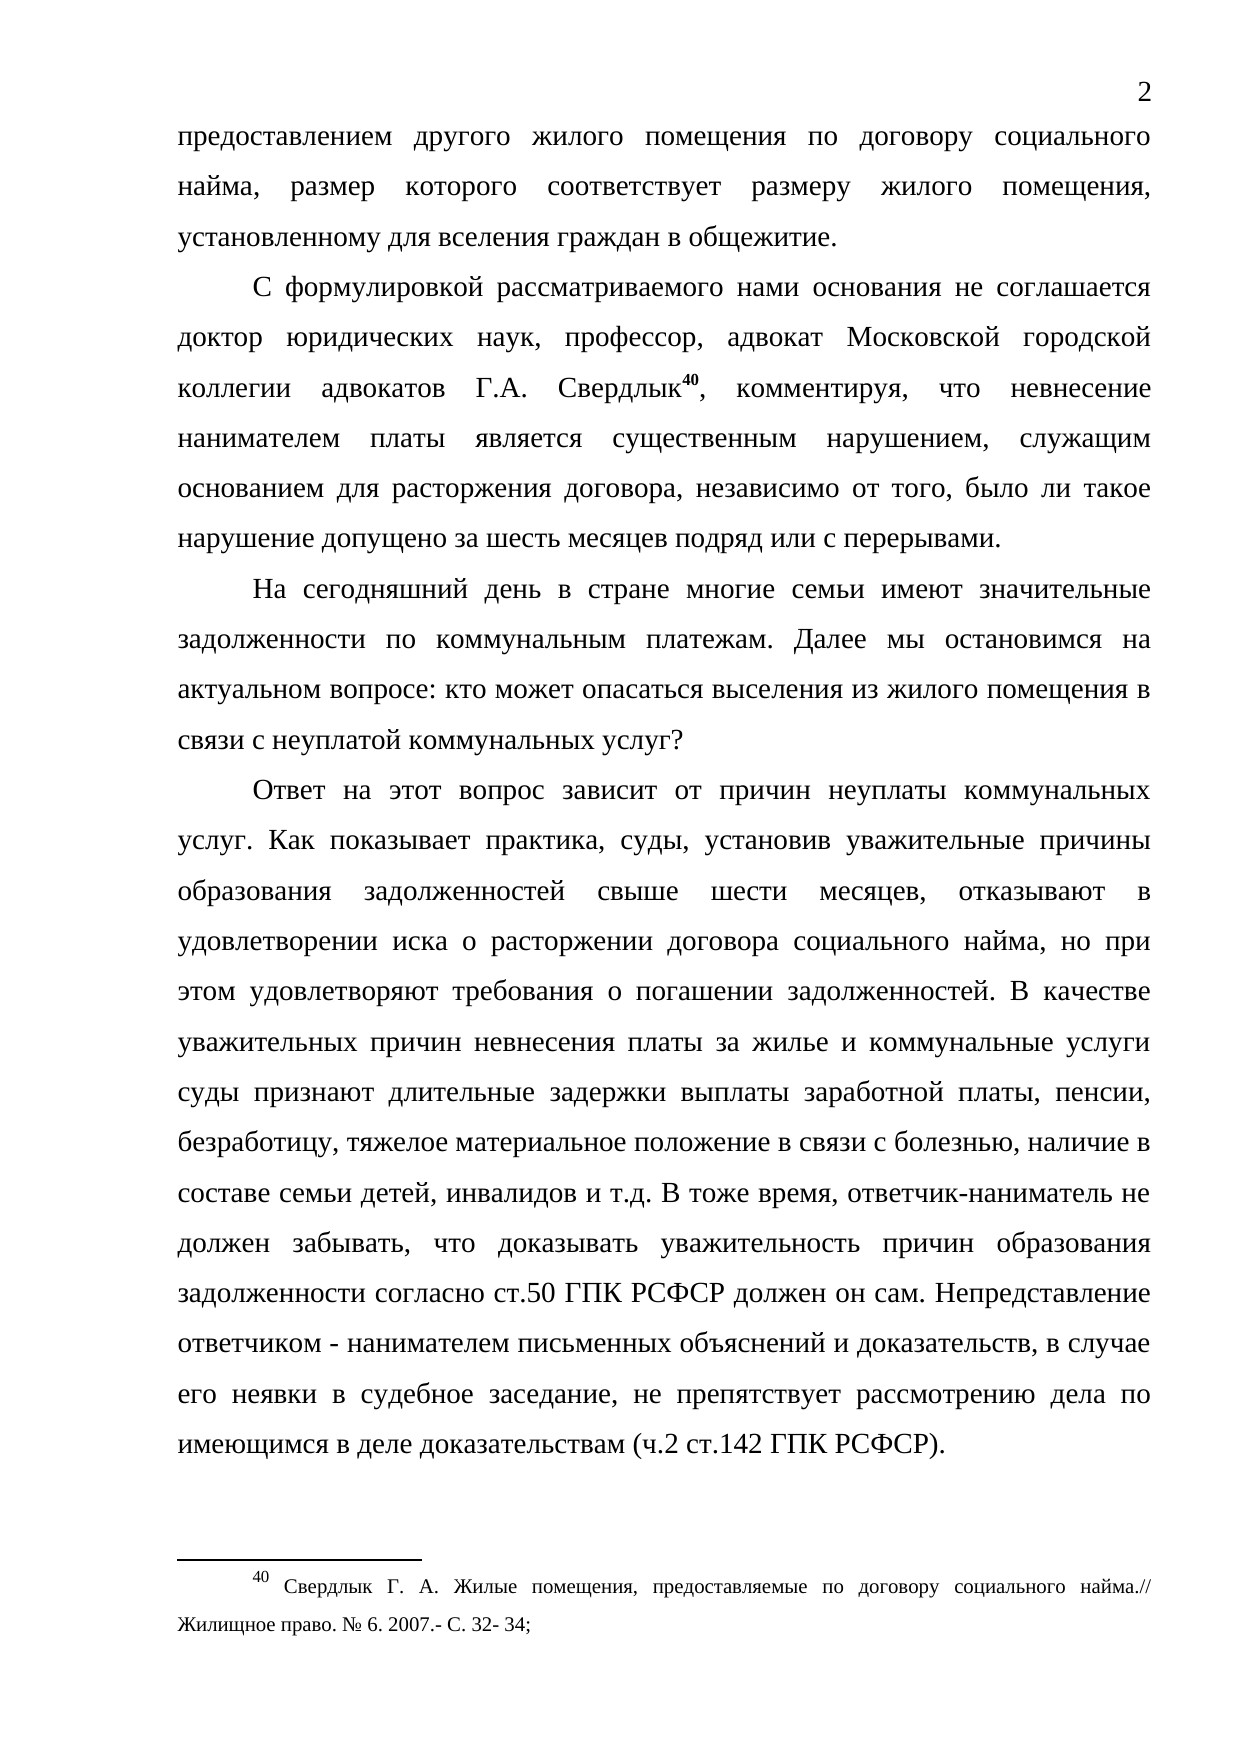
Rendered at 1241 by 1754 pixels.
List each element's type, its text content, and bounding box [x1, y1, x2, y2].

text С формулировкой рассматриваемого нами основания не соглашается доктор юридических наук, профессор, адвокат Московской городской коллегии адвокатов Г.А. Свердлык, комментируя, что невнесение нанимателем платы является существенным нарушением, служащим основанием для расторжения договора, независимо от того, было ли такое нарушение допущено за шесть месяцев подряд или с перерывами. [177, 269, 1152, 554]
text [177, 118, 1152, 252]
text Ответ на этот вопрос зависит от причин неуплаты коммунальных услуг. Как показывает практика, суды, установив уважительные причины образования задолженностей свыше шести месяцев, отказывают в удовлетворении иска о расторжении договора социального найма, но при этом удовлетворяют требования о погашении задолженностей. В качестве уважительных причин невнесения платы за жилье и коммунальные услуги суды признают длительные задержки выплаты заработной платы, пенсии, безработицу, тяжелое материальное положение в связи с болезнью, наличие в составе семьи детей, инвалидов и т.д. В тоже время, ответчик-наниматель не должен забывать, что доказывать уважительность причин образования задолженности согласно ст.50 ГПК РСФСР должен он сам. Непредставление ответчиком - нанимателем письменных объяснений и доказательств, в случае его неявки в судебное заседание, не препятствует рассмотрению дела по имеющимся в деле доказательствам (ч.2 ст.142 ГПК РСФСР). [177, 772, 1152, 1460]
text На сегодняшний день в стране многие семьи имеют значительные задолженности по коммунальным платежам. Далее мы остановимся на актуальном вопросе: кто может опасаться выселения из жилого помещения в связи с неуплатой коммунальных услуг? [177, 571, 1152, 755]
